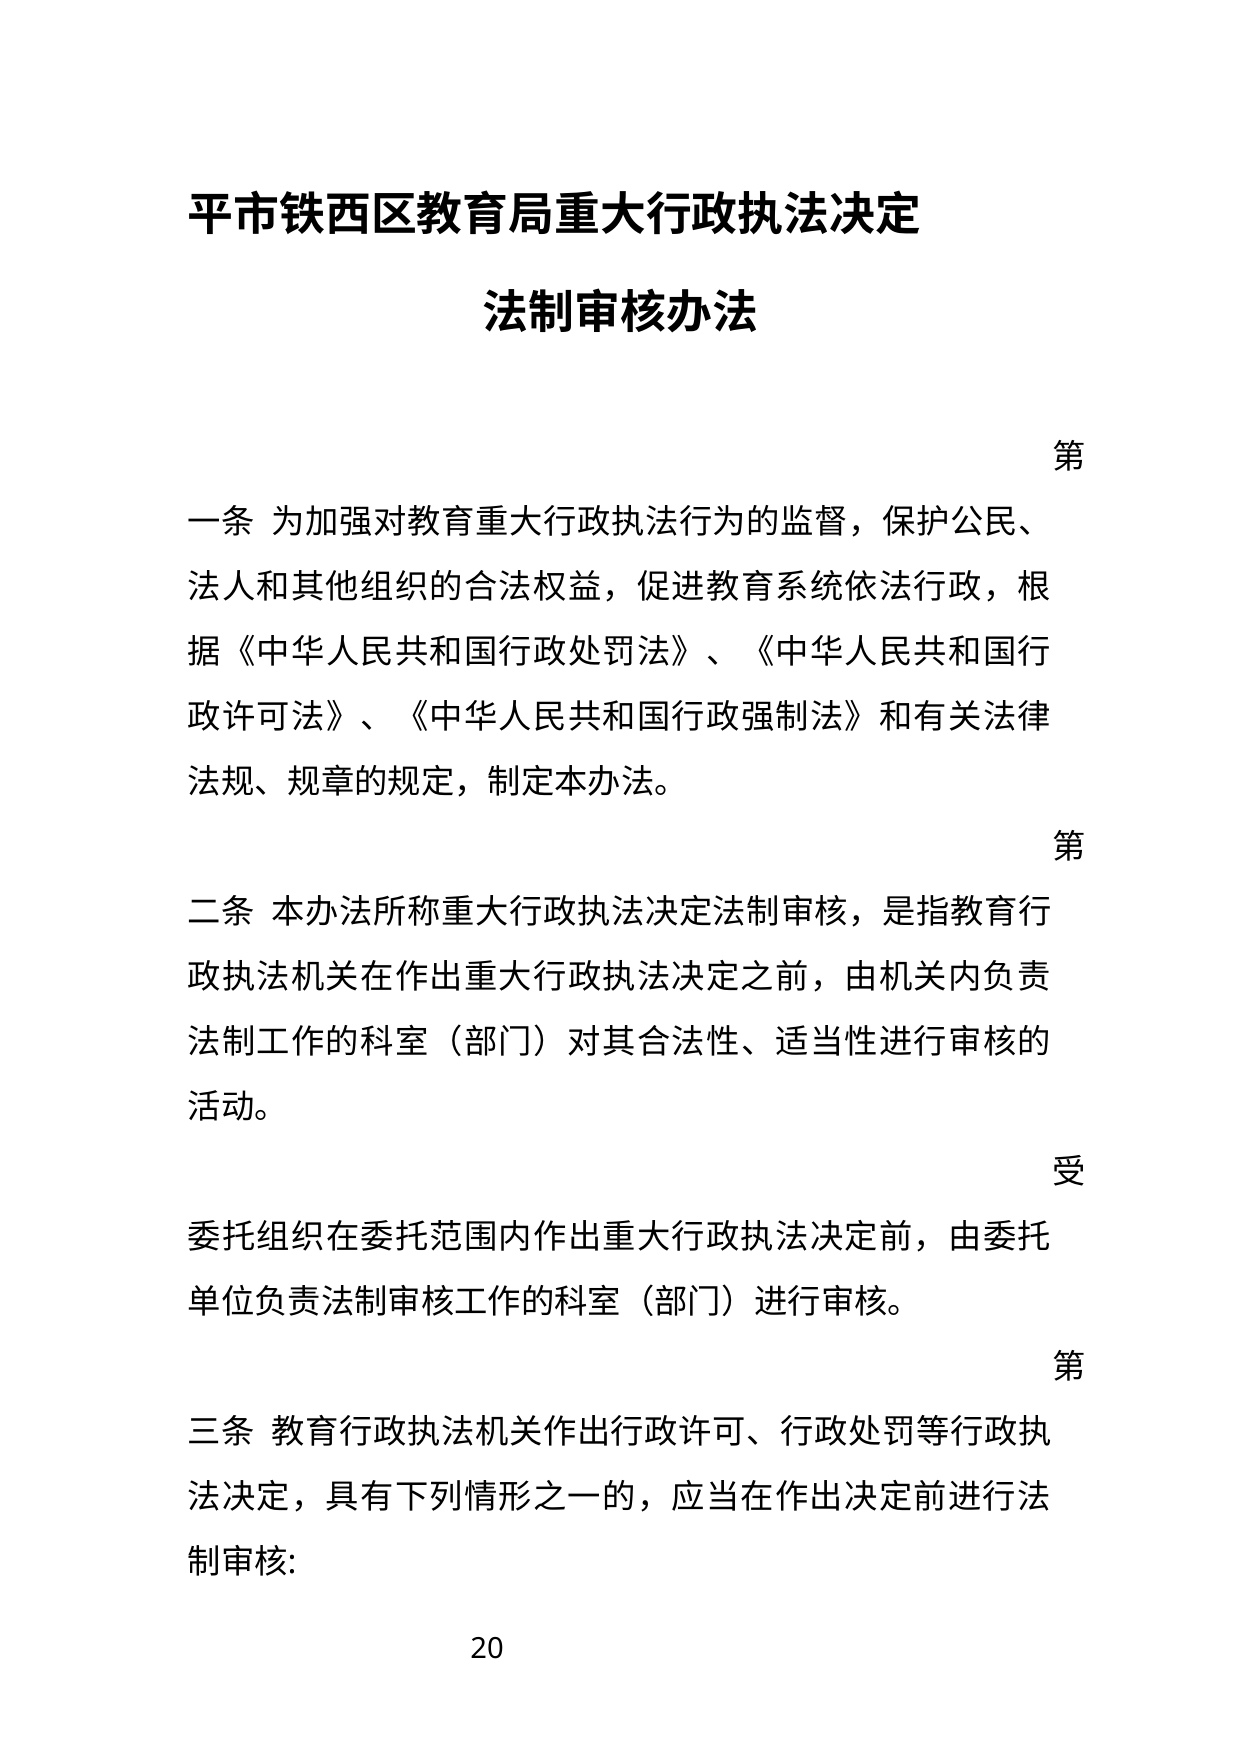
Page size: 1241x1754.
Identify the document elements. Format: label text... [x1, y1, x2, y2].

text 受委托组织在委托范围内作出重大行政执法决定前，由委托单位负责法制审核工作的科室（部门）进行审核。 [187, 1137, 1053, 1332]
text 第三条 教育行政执法机关作出行政许可、行政处罚等行政执法决定，具有下列情形之一的，应当在作出决定前进行法制审核: [187, 1332, 1053, 1592]
text 四平市铁西区教育局重大行政执法决定 [187, 162, 1053, 259]
text 第一条 为加强对教育重大行政执法行为的监督，保护公民、法人和其他组织的合法权益，促进教育系统依法行政，根据《中华人民共和国行政处罚法》、《中华人民共和国行政许可法》、《中华人民共和国行政强制法》和有关法律、法规、规章的规定，制定本办法。 [187, 422, 1053, 812]
text 法制审核办法 [187, 259, 1053, 357]
text 第二条 本办法所称重大行政执法决定法制审核，是指教育行政执法机关在作出重大行政执法决定之前，由机关内负责法制工作的科室（部门）对其合法性、适当性进行审核的活动。 [187, 812, 1053, 1137]
